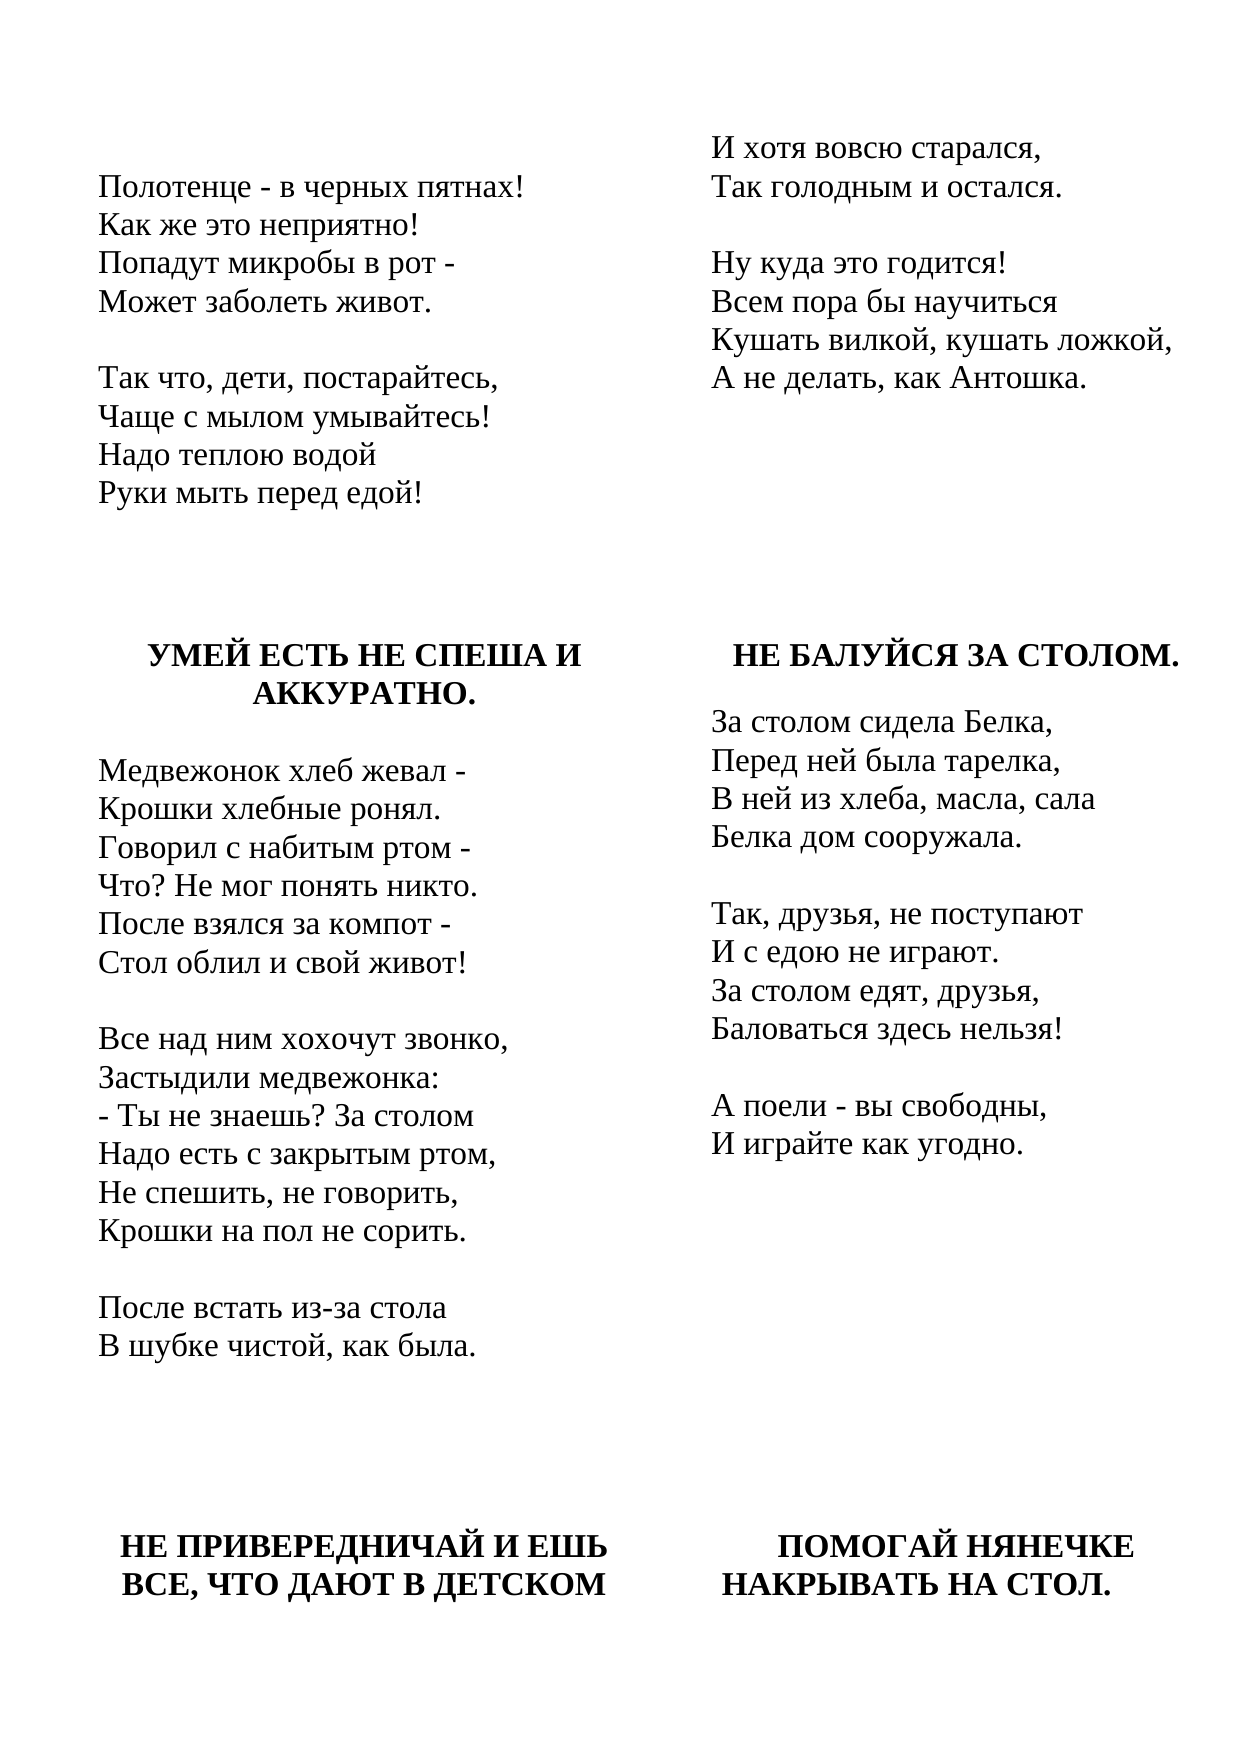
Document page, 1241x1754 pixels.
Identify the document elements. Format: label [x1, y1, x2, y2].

table_cell [64, 118, 1117, 1612]
